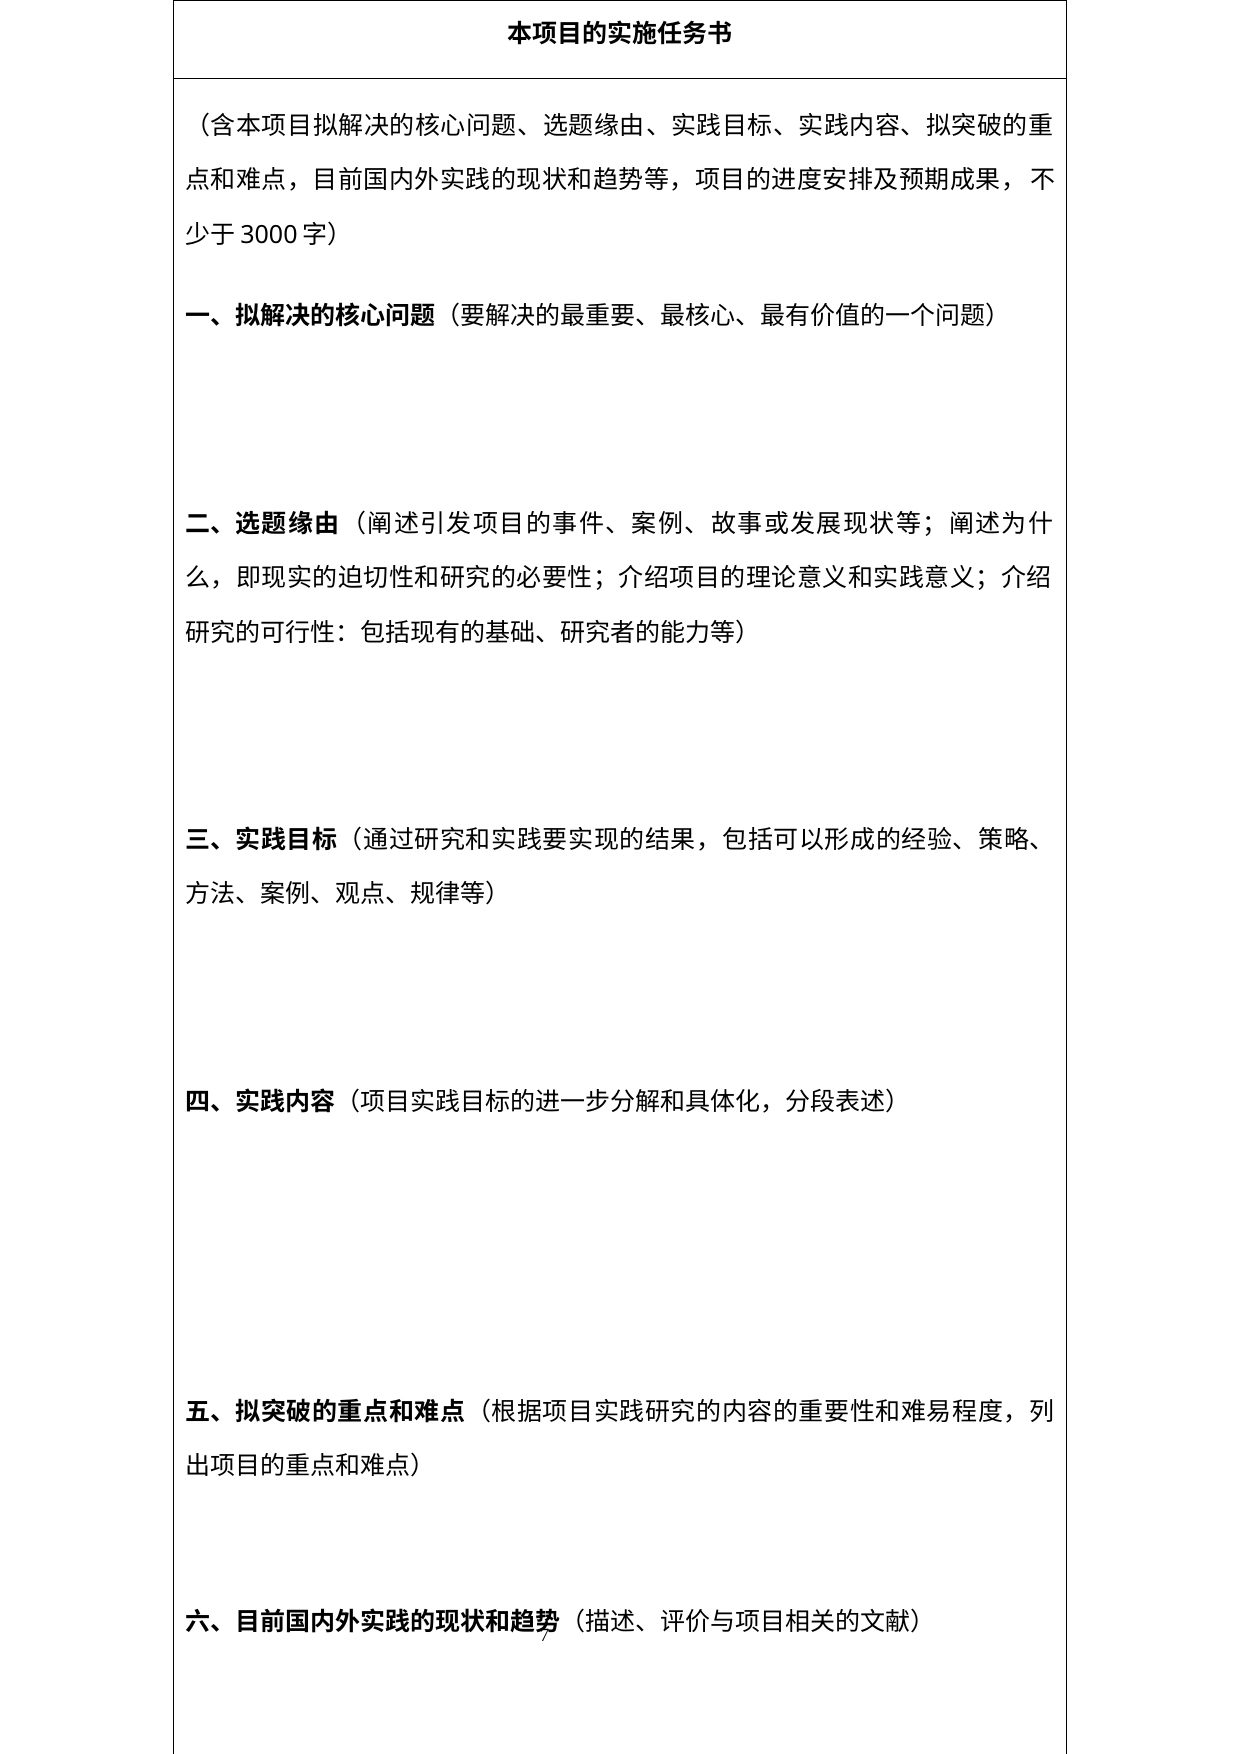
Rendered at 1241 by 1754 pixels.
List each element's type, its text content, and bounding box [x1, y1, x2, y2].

table_header 本项目的实施任务书 [174, 1, 1066, 77]
table_cell （含本项目拟解决的核心问题、选题缘由、实践目标、实践内容、拟突破的重点和难点，目前国内外实践的现状和趋势等，项目的进度安排及预期成果，不少于3000字） 拟解决的核心问题（要解决的最重要、最核心、最有价值的一个问题） 选题缘由（阐述引发项目的事件、案例、故事或发展现状等；阐述为什么，即现实的迫切性和研究的必要性；介绍项目的理论意义和实践意义；介绍研究的可行性：包括现有的基础、研究者的能力等） 实践目标（通过研究和实践要实现的结果，包括可以形成的经验、策略、方法、案例、观点、规律等） 实践内容（项目实践目标的进一步分解和具体化，分段表述） 拟突破的重点和难点（根据项目实践研究的内容的重要性和难易程度，列出项目的重点和难点） 目前国内外实践的现状和趋势（描述、评价与项目相关的文献） 七、项目的进度安排及预期成果（项目实践研究在时间和顺序上的安排。即在什么时间，采用什么方法，开展怎样的活动或任务，收集怎样的资料、进行怎样的分析与实践、形成怎样的阶段性成果。成果须包括：论文、案例分析、工具量表等；实践研究的过程性资料；团队所有成员的教师专业成长案例或成长故事） [174, 79, 1066, 1754]
